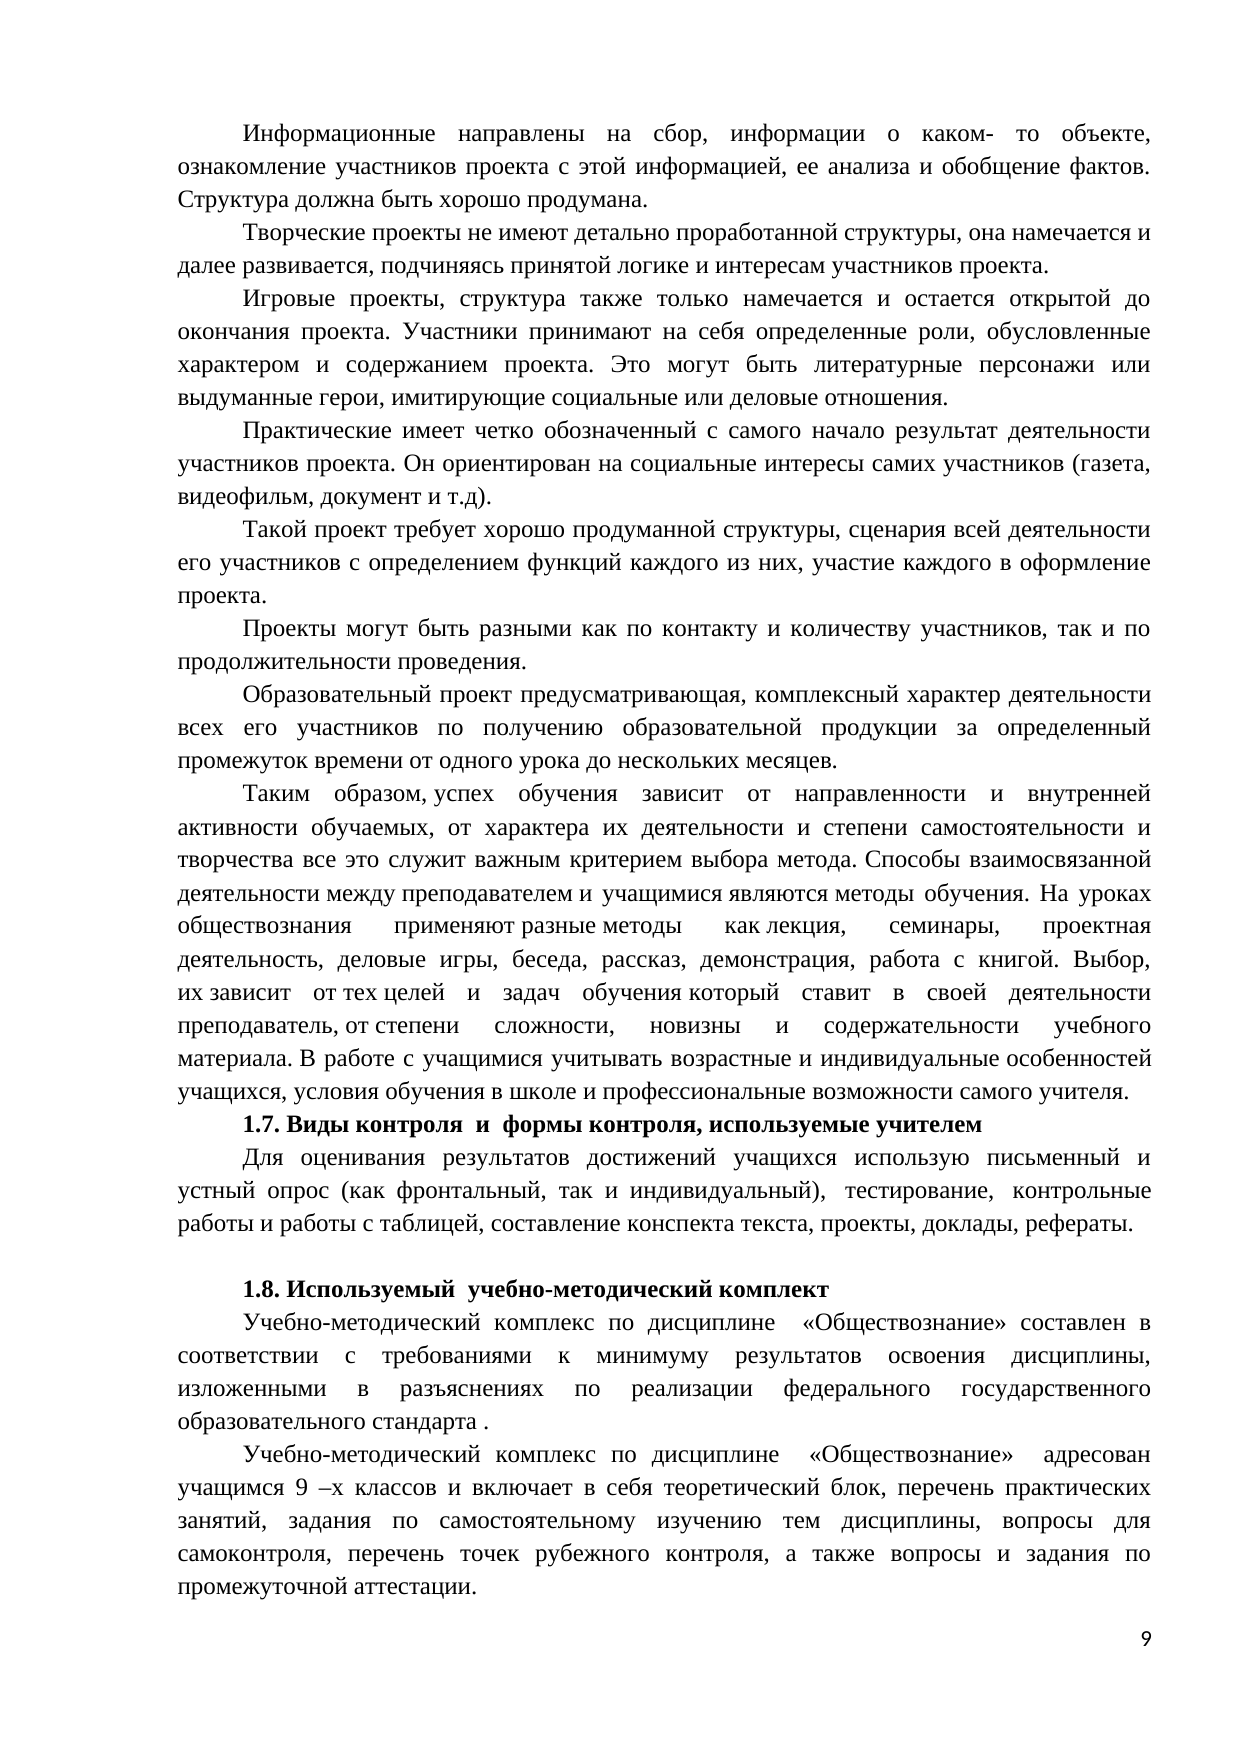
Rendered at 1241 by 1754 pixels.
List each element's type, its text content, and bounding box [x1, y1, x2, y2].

text Такой проект требует хорошо продуманной структуры, сценария всей деятельности его участников с определением функций каждого из них, участие каждого в оформление проекта. [177, 514, 1152, 609]
text Образовательный проект предусматривающая, комплексный характер деятельности всех его участников по получению образовательной продукции за определенный промежуток времени от одного урока до нескольких месяцев. [177, 679, 1152, 774]
text 1.8. Используемый учебно-методический комплект [177, 1274, 1152, 1303]
text Практические имеет четко обозначенный с самого начало результат деятельности участников проекта. Он ориентирован на социальные интересы самих участников (газета, видеофильм, документ и т.д). [177, 415, 1152, 510]
text Проекты могут быть разными как по контакту и количеству участников, так и по продолжительности проведения. [177, 613, 1152, 675]
text Таким образом, успех обучения зависит от направленности и внутренней активности обучаемых, от характера их деятельности и степени самостоятельности и творчества все это служит важным критерием выбора метода. Способы взаимосвязанной деятельности между преподавателем и учащимися являются методы обучения. На уроках обществознания применяют разные методы как лекция, семинары, проектная деятельность, деловые игры, беседа, рассказ, демонстрация, работа с книгой. Выбор, их зависит от тех целей и задач обучения который ставит в своей деятельности преподаватель, от степени сложности, новизны и содержательности учебного материала. В работе с учащимися учитывать возрастные и индивидуальные особенностей учащихся, условия обучения в школе и профессиональные возможности самого учителя. [177, 778, 1152, 1104]
text 1.7. Виды контроля и формы контроля, используемые учителем [177, 1109, 1152, 1137]
text Учебно-методический комплекс по дисциплине «Обществознание» адресован учащимся 9 –х классов и включает в себя теоретический блок, перечень практических занятий, задания по самостоятельному изучению тем дисциплины, вопросы для самоконтроля, перечень точек рубежного контроля, а также вопросы и задания по промежуточной аттестации. [177, 1439, 1152, 1600]
text Для оценивания результатов достижений учащихся использую письменный и устный опрос (как фронтальный, так и индивидуальный), тестирование, контрольные работы и работы с таблицей, составление конспекта текста, проекты, доклады, рефераты. [177, 1142, 1152, 1237]
text Творческие проекты не имеют детально проработанной структуры, она намечается и далее развивается, подчиняясь принятой логике и интересам участников проекта. [177, 217, 1152, 279]
text Учебно-методический комплекс по дисциплине «Обществознание» составлен в соответствии с требованиями к минимуму результатов освоения дисциплины, изложенными в разъяснениях по реализации федерального государственного образовательного стандарта . [177, 1307, 1152, 1435]
text Игровые проекты, структура также только намечается и остается открытой до окончания проекта. Участники принимают на себя определенные роли, обусловленные характером и содержанием проекта. Это могут быть литературные персонажи или выдуманные герои, имитирующие социальные или деловые отношения. [177, 283, 1152, 411]
text Информационные направлены на сбор, информации о каком- то объекте, ознакомление участников проекта с этой информацией, ее анализа и обобщение фактов. Структура должна быть хорошо продумана. [177, 118, 1152, 213]
